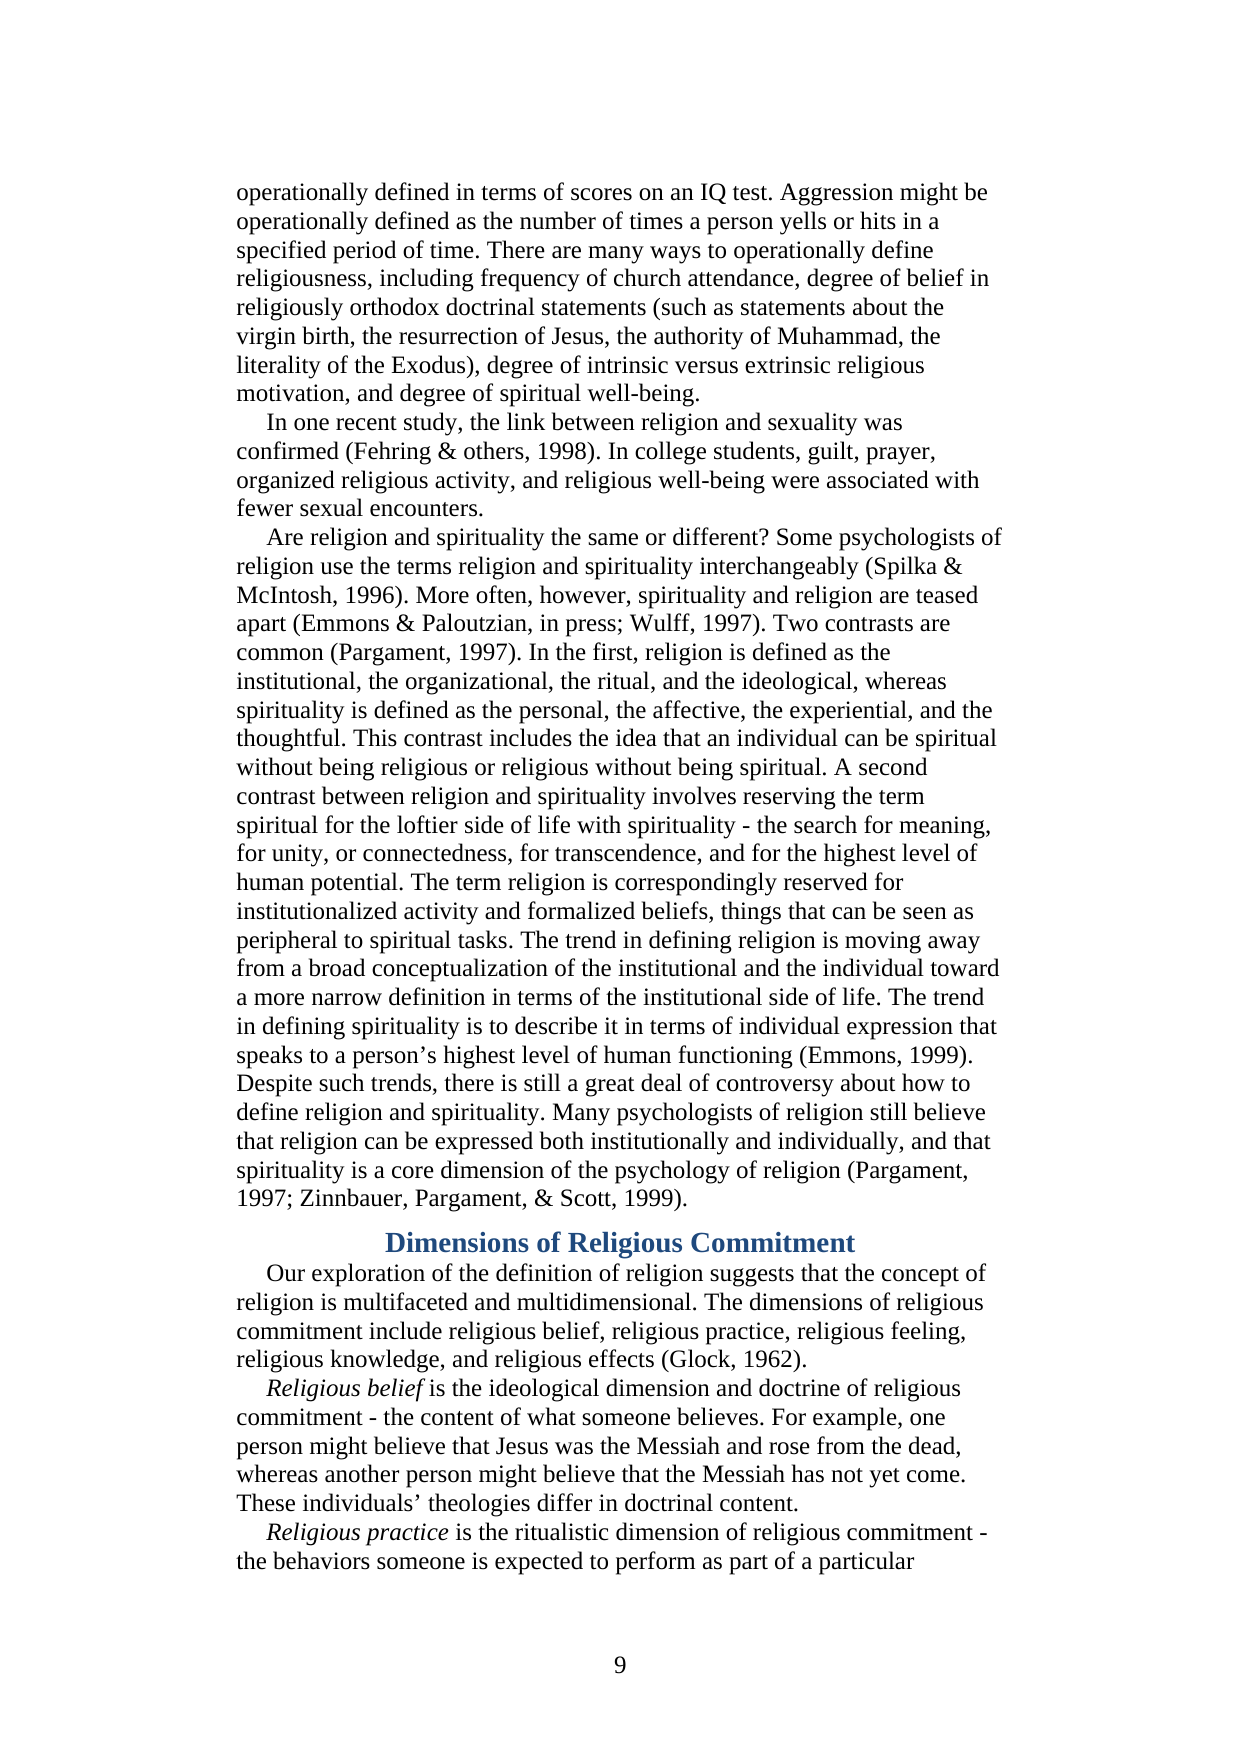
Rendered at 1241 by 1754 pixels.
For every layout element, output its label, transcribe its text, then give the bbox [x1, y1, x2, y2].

text Our exploration of the definition of religion suggests that the concept of religion is multifaceted and multidimensional. The dimensions of religious commitment include religious belief, religious practice, religious feeling, religious knowledge, and religious effects (Glock, 1962). [236, 1258, 1004, 1373]
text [236, 177, 1004, 407]
text In one recent study, the link between religion and sexuality was confirmed (Fehring & others, 1998). In college students, guilt, prayer, organized religious activity, and religious well-being were associated with fewer sexual encounters. [236, 407, 1004, 522]
text Are religion and spirituality the same or different? Some psychologists of religion use the terms religion and spirituality interchangeably (Spilka & McIntosh, 1996). More often, however, spirituality and religion are teased apart (Emmons & Paloutzian, in press; Wulff, 1997). Two contrasts are common (Pargament, 1997). In the first, religion is defined as the institutional, the organizational, the ritual, and the ideological, whereas spirituality is defined as the personal, the affective, the experiential, and the thoughtful. This contrast includes the idea that an individual can be spiritual without being religious or religious without being spiritual. A second contrast between religion and spirituality involves reserving the term spiritual for the loftier side of life with spirituality - the search for meaning, for unity, or connectedness, for transcendence, and for the highest level of human potential. The term religion is correspondingly reserved for institutionalized activity and formalized beliefs, things that can be seen as peripheral to spiritual tasks. The trend in defining religion is moving away from a broad conceptualization of the institutional and the individual toward a more narrow definition in terms of the institutional side of life. The trend in defining spirituality is to describe it in terms of individual expression that speaks to a person’s highest level of human functioning (Emmons, 1999). Despite such trends, there is still a great deal of controversy about how to define religion and spirituality. Many psychologists of religion still believe that religion can be expressed both institutionally and individually, and that spirituality is a core dimension of the psychology of religion (Pargament, 1997; Zinnbauer, Pargament, & Scott, 1999). [236, 522, 1004, 1212]
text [236, 1517, 1004, 1574]
subtitle Dimensions of Religious Commitment [236, 1225, 1004, 1258]
text Religious belief is the ideological dimension and doctrine of religious commitment - the content of what someone believes. For example, one person might believe that Jesus was the Messiah and rose from the dead, whereas another person might believe that the Messiah has not yet come. These individuals’ theologies differ in doctrinal content. [236, 1373, 1004, 1517]
